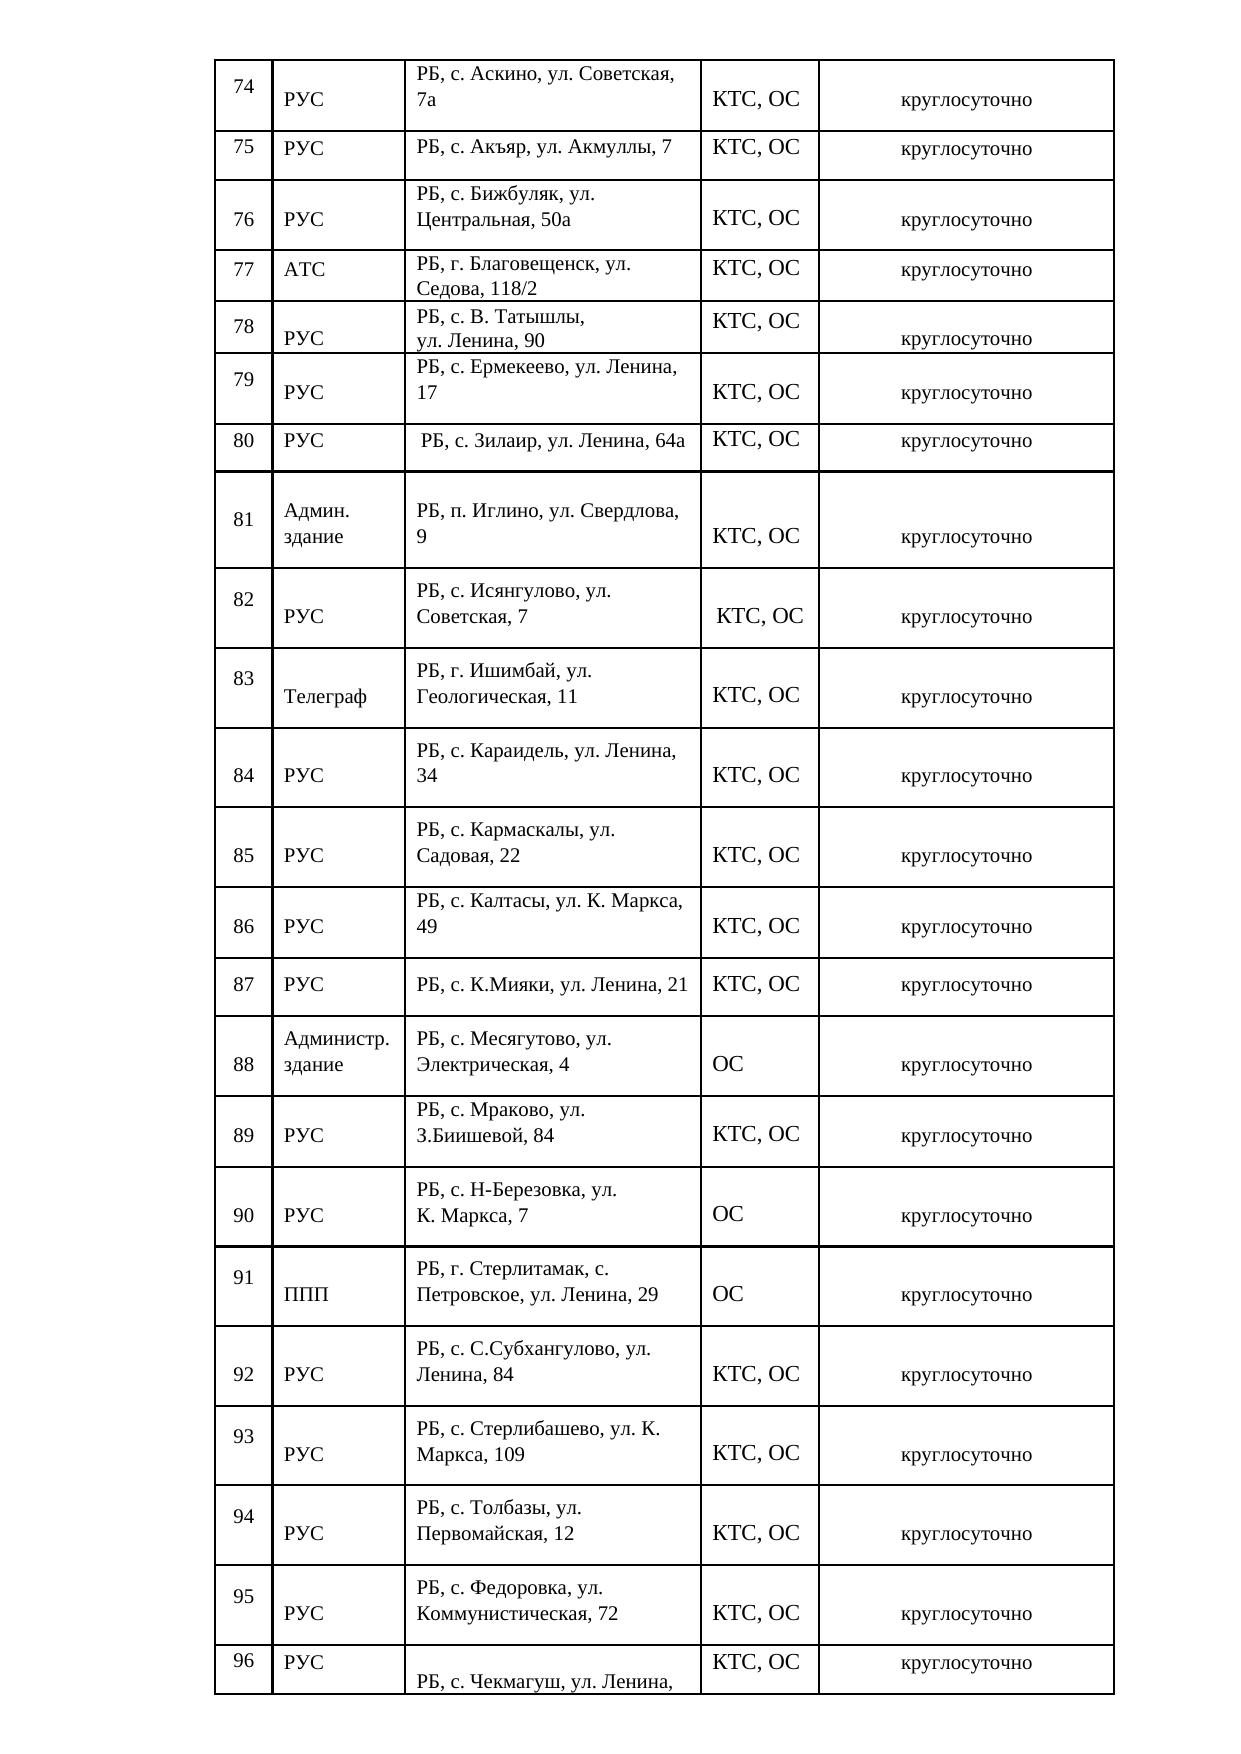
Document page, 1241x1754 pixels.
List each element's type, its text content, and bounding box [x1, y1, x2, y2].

table_cell КТС, ОС [702, 425, 818, 470]
table_cell РУС [274, 959, 404, 1015]
table_cell 89 [216, 1097, 271, 1166]
table_cell РУС [274, 1407, 404, 1484]
table_cell КТС, ОС [702, 808, 818, 886]
table_cell круглосуточно [820, 1248, 1113, 1325]
table_cell круглосуточно [820, 251, 1113, 299]
table_cell ОС [702, 1248, 818, 1325]
table_cell РУС [274, 132, 404, 178]
table_cell круглосуточно [820, 61, 1113, 130]
table_cell РУС [274, 569, 404, 647]
table_cell КТС, ОС [702, 649, 818, 727]
table_cell КТС, ОС [702, 132, 818, 178]
table_cell КТС, ОС [702, 888, 818, 957]
table_cell 75 [216, 132, 271, 178]
table_cell 95 [216, 1566, 271, 1644]
table_cell КТС, ОС [702, 251, 818, 299]
table_cell РБ, с. К.Мияки, ул. Ленина, 21 [406, 959, 700, 1015]
table_cell 85 [216, 808, 271, 886]
table_cell РБ, с. Зилаир, ул. Ленина, 64а [406, 425, 700, 470]
table_cell РУС [274, 1566, 404, 1644]
table_cell круглосуточно [820, 1486, 1113, 1564]
table_cell РБ, с. Мраково, ул. З.Биишевой, 84 [406, 1097, 700, 1166]
table_cell 77 [216, 251, 271, 299]
table_cell КТС, ОС [702, 1097, 818, 1166]
table_cell РБ, с. Бижбуляк, ул. Центральная, 50а [406, 181, 700, 249]
table_cell РБ, г. Стерлитамак, с. Петровское, ул. Ленина, 29 [406, 1248, 700, 1325]
table_cell РБ, с. Толбазы, ул. Первомайская, 12 [406, 1486, 700, 1564]
table_cell РБ, с. Акъяр, ул. Акмуллы, 7 [406, 132, 700, 178]
table_cell КТС, ОС [702, 61, 818, 130]
table_cell РУС [274, 1327, 404, 1405]
table_cell круглосуточно [820, 425, 1113, 470]
table_cell РБ, с. Кармаскалы, ул. Садовая, 22 [406, 808, 700, 886]
table_cell 93 [216, 1407, 271, 1484]
table_cell круглосуточно [820, 729, 1113, 806]
table_cell РУС [274, 354, 404, 423]
table_cell круглосуточно [820, 649, 1113, 727]
table_cell РБ, п. Иглино, ул. Свердлова, 9 [406, 473, 700, 567]
table_cell КТС, ОС [702, 1566, 818, 1644]
table_cell РБ, с. Исянгулово, ул. Советская, 7 [406, 569, 700, 647]
table_cell Админ. здание [274, 473, 404, 567]
table_cell круглосуточно [820, 1566, 1113, 1644]
table_cell КТС, ОС [702, 1646, 818, 1693]
table_cell 94 [216, 1486, 271, 1564]
table_cell РБ, с. Н-Березовка, ул. К. Маркса, 7 [406, 1168, 700, 1245]
table_cell круглосуточно [820, 1646, 1113, 1693]
table_cell РУС [274, 808, 404, 886]
table_cell КТС, ОС [702, 1327, 818, 1405]
table_cell РБ, г. Ишимбай, ул. Геологическая, 11 [406, 649, 700, 727]
table_cell КТС, ОС [702, 302, 818, 352]
table_cell 92 [216, 1327, 271, 1405]
table_cell РУС [274, 61, 404, 130]
table_cell круглосуточно [820, 888, 1113, 957]
table_cell АТС [274, 251, 404, 299]
table_cell РУС [274, 888, 404, 957]
table_cell круглосуточно [820, 1097, 1113, 1166]
table_cell 86 [216, 888, 271, 957]
table_cell РБ, с. Ермекеево, ул. Ленина, 17 [406, 354, 700, 423]
table_cell 76 [216, 181, 271, 249]
table_cell 84 [216, 729, 271, 806]
table_cell РУС [274, 425, 404, 470]
table_cell РУС [274, 1097, 404, 1166]
table_cell круглосуточно [820, 302, 1113, 352]
table_cell ОС [702, 1168, 818, 1245]
table_cell 88 [216, 1017, 271, 1095]
table_cell круглосуточно [820, 808, 1113, 886]
table_cell круглосуточно [820, 132, 1113, 178]
table_cell РБ, г. Благовещенск, ул. Седова, 118/2 [406, 251, 700, 299]
table_cell 80 [216, 425, 271, 470]
table_cell РУС [274, 729, 404, 806]
table_cell Телеграф [274, 649, 404, 727]
table_cell круглосуточно [820, 959, 1113, 1015]
table_cell 82 [216, 569, 271, 647]
table_cell КТС, ОС [702, 1407, 818, 1484]
table_cell РБ, с. Калтасы, ул. К. Маркса, 49 [406, 888, 700, 957]
table_cell РУС [274, 302, 404, 352]
table_cell 81 [216, 473, 271, 567]
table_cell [406, 1646, 700, 1693]
table_cell круглосуточно [820, 473, 1113, 567]
table_cell КТС, ОС [702, 473, 818, 567]
table_cell 74 [216, 61, 271, 130]
table_cell 78 [216, 302, 271, 352]
table_cell РБ, с. С.Субхангулово, ул. Ленина, 84 [406, 1327, 700, 1405]
table_cell 83 [216, 649, 271, 727]
table_cell ОС [702, 1017, 818, 1095]
table_cell ППП [274, 1248, 404, 1325]
table_cell 79 [216, 354, 271, 423]
table_cell круглосуточно [820, 1407, 1113, 1484]
table_cell КТС, ОС [702, 959, 818, 1015]
table_cell КТС, ОС [702, 354, 818, 423]
table_cell круглосуточно [820, 1017, 1113, 1095]
table_cell КТС, ОС [702, 181, 818, 249]
table_cell круглосуточно [820, 569, 1113, 647]
table_cell 91 [216, 1248, 271, 1325]
table_cell 87 [216, 959, 271, 1015]
table_cell 96 [216, 1646, 271, 1693]
table_cell КТС, ОС [702, 1486, 818, 1564]
table_cell РБ, с. Стерлибашево, ул. К. Маркса, 109 [406, 1407, 700, 1484]
table_cell РУС [274, 1646, 404, 1693]
table_cell круглосуточно [820, 354, 1113, 423]
table_cell КТС, ОС [702, 729, 818, 806]
table_cell РУС [274, 1486, 404, 1564]
table_cell РБ, с. В. Татышлы, ул. Ленина, 90 [406, 302, 700, 352]
table_cell РБ, с. Караидель, ул. Ленина, 34 [406, 729, 700, 806]
table_cell круглосуточно [820, 1327, 1113, 1405]
table_cell круглосуточно [820, 181, 1113, 249]
table_cell КТС, ОС [702, 569, 818, 647]
table_cell РБ, с. Месягутово, ул. Электрическая, 4 [406, 1017, 700, 1095]
table_cell РБ, с. Аскино, ул. Советская, 7а [406, 61, 700, 130]
table_cell РБ, с. Федоровка, ул. Коммунистическая, 72 [406, 1566, 700, 1644]
table_cell РУС [274, 181, 404, 249]
table_cell РУС [274, 1168, 404, 1245]
table_cell 90 [216, 1168, 271, 1245]
table_cell Администр. здание [274, 1017, 404, 1095]
table_cell круглосуточно [820, 1168, 1113, 1245]
